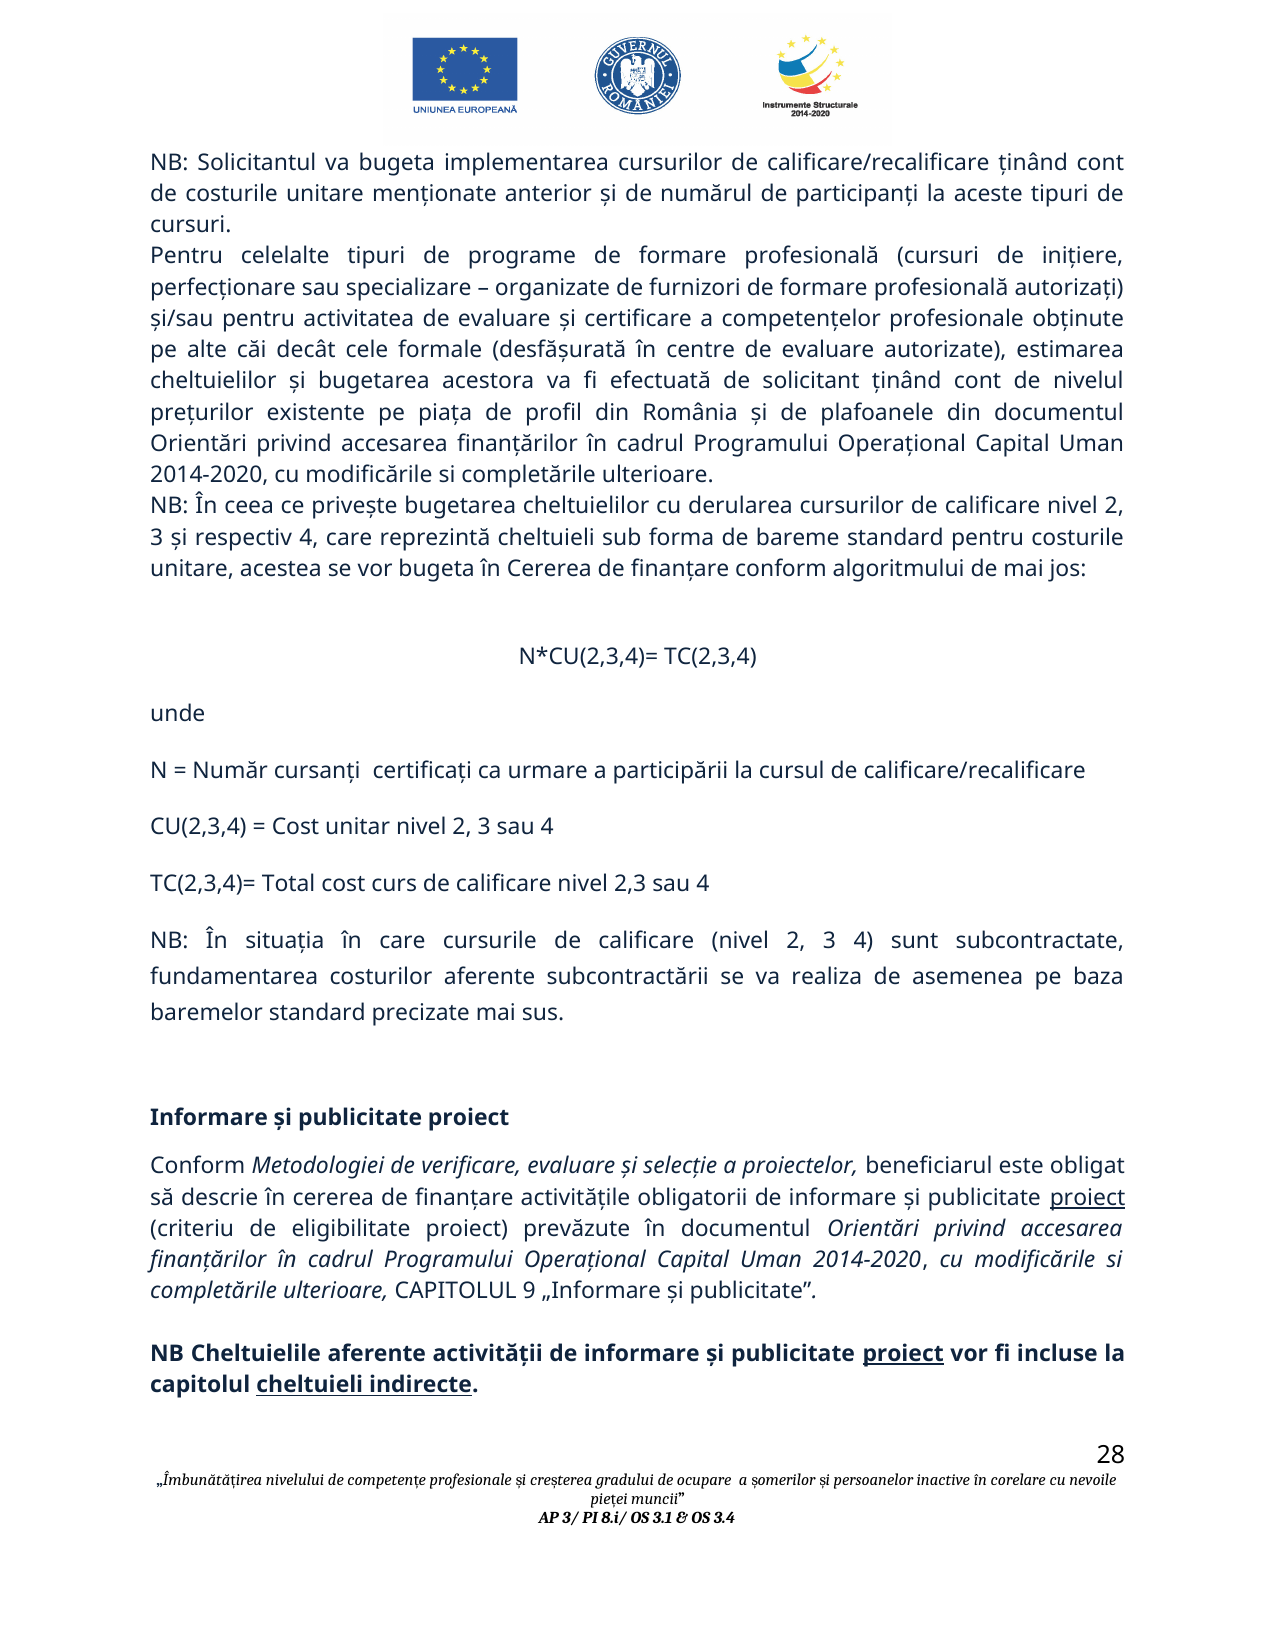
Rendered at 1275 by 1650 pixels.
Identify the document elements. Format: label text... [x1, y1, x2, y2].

text TC(2,3,4)= Total cost curs de calificare nivel 2,3 sau 4 [150, 867, 1125, 898]
text N*CU(2,3,4)= TC(2,3,4) [150, 640, 1125, 671]
text unde [150, 697, 1125, 728]
text NB Cheltuielile aferente activității de informare și publicitate proiect vor fi incluse la capitolul cheltuieli indirecte. [150, 1337, 1125, 1399]
text CU(2,3,4) = Cost unitar nivel 2, 3 sau 4 [150, 810, 1125, 842]
text Conform Metodologiei de verificare, evaluare și selecție a proiectelor, beneficiarul este obligat să descrie în cererea de finanțare activitățile obligatorii de informare și publicitate proiect (criteriu de eligibilitate proiect) prevăzute în documentul Orientări privind accesarea finanțărilor în cadrul Programului Operațional Capital Uman 2014-2020, cu modificările si completările ulterioare, CAPITOLUL 9 „Informare și publicitate”. [150, 1149, 1125, 1306]
picture [383, 13, 892, 146]
subtitle NB: În ceea ce privește bugetarea cheltuielilor cu derularea cursurilor de calificare nivel 2, 3 și respectiv 4, care reprezintă cheltuieli sub forma de bareme standard pentru costurile unitare, acestea se vor bugeta în Cererea de finanțare conform algoritmului de mai jos: [150, 489, 1125, 583]
text NB: Solicitantul va bugeta implementarea cursurilor de calificare/recalificare ținând cont de costurile unitare menționate anterior și de numărul de participanți la aceste tipuri de cursuri. [150, 146, 1125, 239]
text N = Număr cursanți certificați ca urmare a participării la cursul de calificare/recalificare [150, 753, 1125, 785]
text NB: În situația în care cursurile de calificare (nivel 2, 3 4) sunt subcontractate, fundamentarea costurilor aferente subcontractării se va realiza de asemenea pe baza baremelor standard precizate mai sus. [150, 924, 1125, 1027]
subtitle Pentru celelalte tipuri de programe de formare profesională (cursuri de inițiere, perfecționare sau specializare – organizate de furnizori de formare profesională autorizați) și/sau pentru activitatea de evaluare și certificare a competențelor profesionale obținute pe alte căi decât cele formale (desfășurată în centre de evaluare autorizate), estimarea cheltuielilor și bugetarea acestora va fi efectuată de solicitant ținând cont de nivelul prețurilor existente pe piața de profil din România și de plafoanele din documentul Orientări privind accesarea finanțărilor în cadrul Programului Operațional Capital Uman 2014-2020, cu modificările si completările ulterioare. [150, 239, 1125, 489]
text Informare și publicitate proiect [150, 1101, 1125, 1132]
